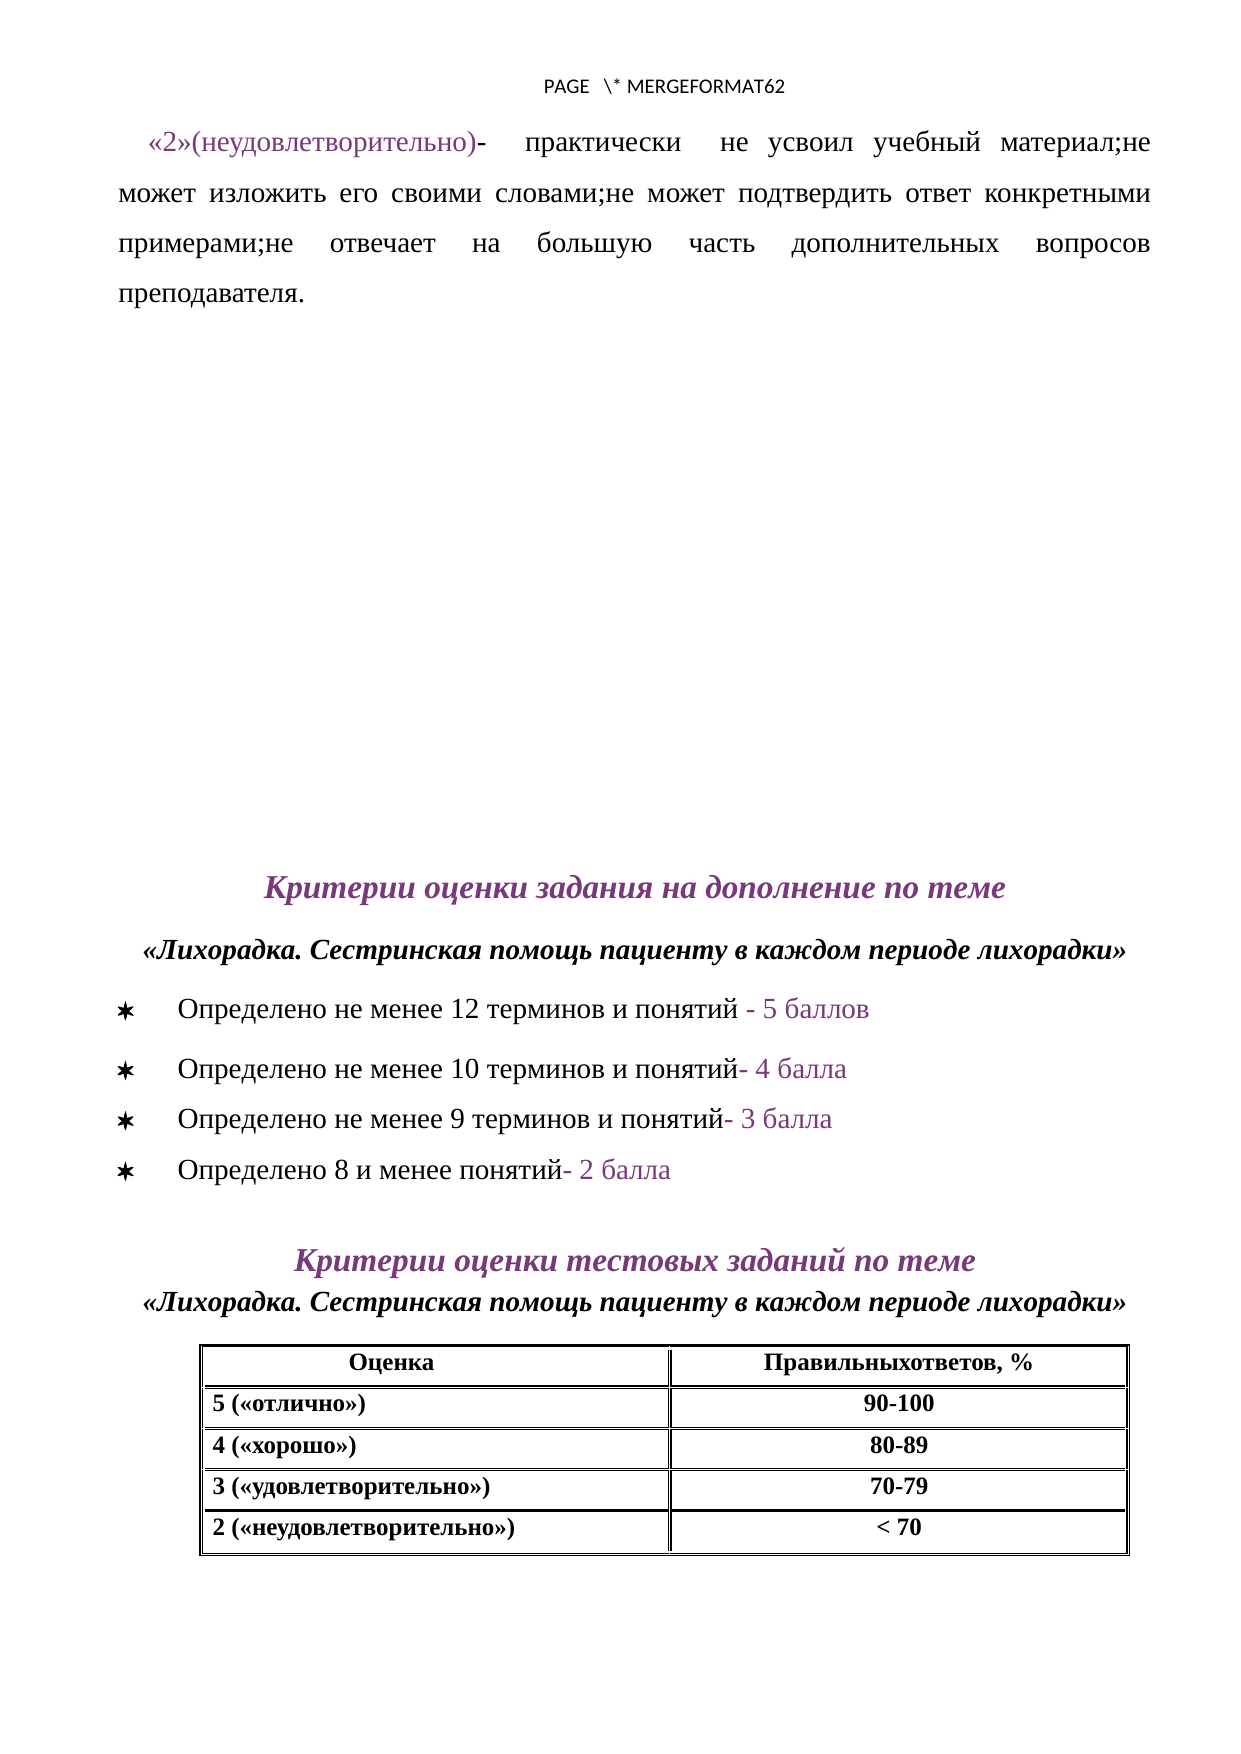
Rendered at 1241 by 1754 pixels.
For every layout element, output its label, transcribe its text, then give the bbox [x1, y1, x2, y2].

table_cell 2 («неудовлетворительно») [203, 1509, 670, 1552]
table_cell 4 («хорошо») [203, 1426, 668, 1468]
text «Лихорадка. Сестринская помощь пациенту в каждом периоде лихорадки» [118, 932, 1152, 966]
table_cell < 70 [670, 1509, 1126, 1552]
list Определено не менее 10 терминов и понятий- 4 балла [118, 1051, 1152, 1084]
text «2»(неудовлетворительно)- практически не усвоил учебный материал;не может изложить его своими словами;не может подтвердить ответ конкретными примерами;не отвечает на большую часть дополнительных вопросов преподавателя. [118, 124, 1152, 309]
text Критерии оценки тестовых заданий по теме [118, 1241, 1152, 1279]
table_header Правильныхответов, % [670, 1347, 1126, 1385]
table_cell 70-79 [670, 1468, 1128, 1509]
list Определено не менее 9 терминов и понятий- 3 балла [118, 1101, 1152, 1135]
table_cell 90-100 [672, 1385, 1127, 1426]
text Критерии оценки задания на дополнение по теме [118, 867, 1152, 906]
table_cell 3 («удовлетворительно») [201, 1468, 670, 1509]
table_cell 80-89 [672, 1426, 1127, 1468]
text «Лихорадка. Сестринская помощь пациенту в каждом периоде лихорадки» [118, 1284, 1152, 1318]
table_header Оценка [203, 1346, 670, 1385]
table_cell 5 («отлично») [203, 1385, 668, 1426]
list Определено 8 и менее понятий- 2 балла [118, 1152, 1152, 1185]
list Определено не менее 12 терминов и понятий - 5 баллов [118, 991, 1152, 1025]
